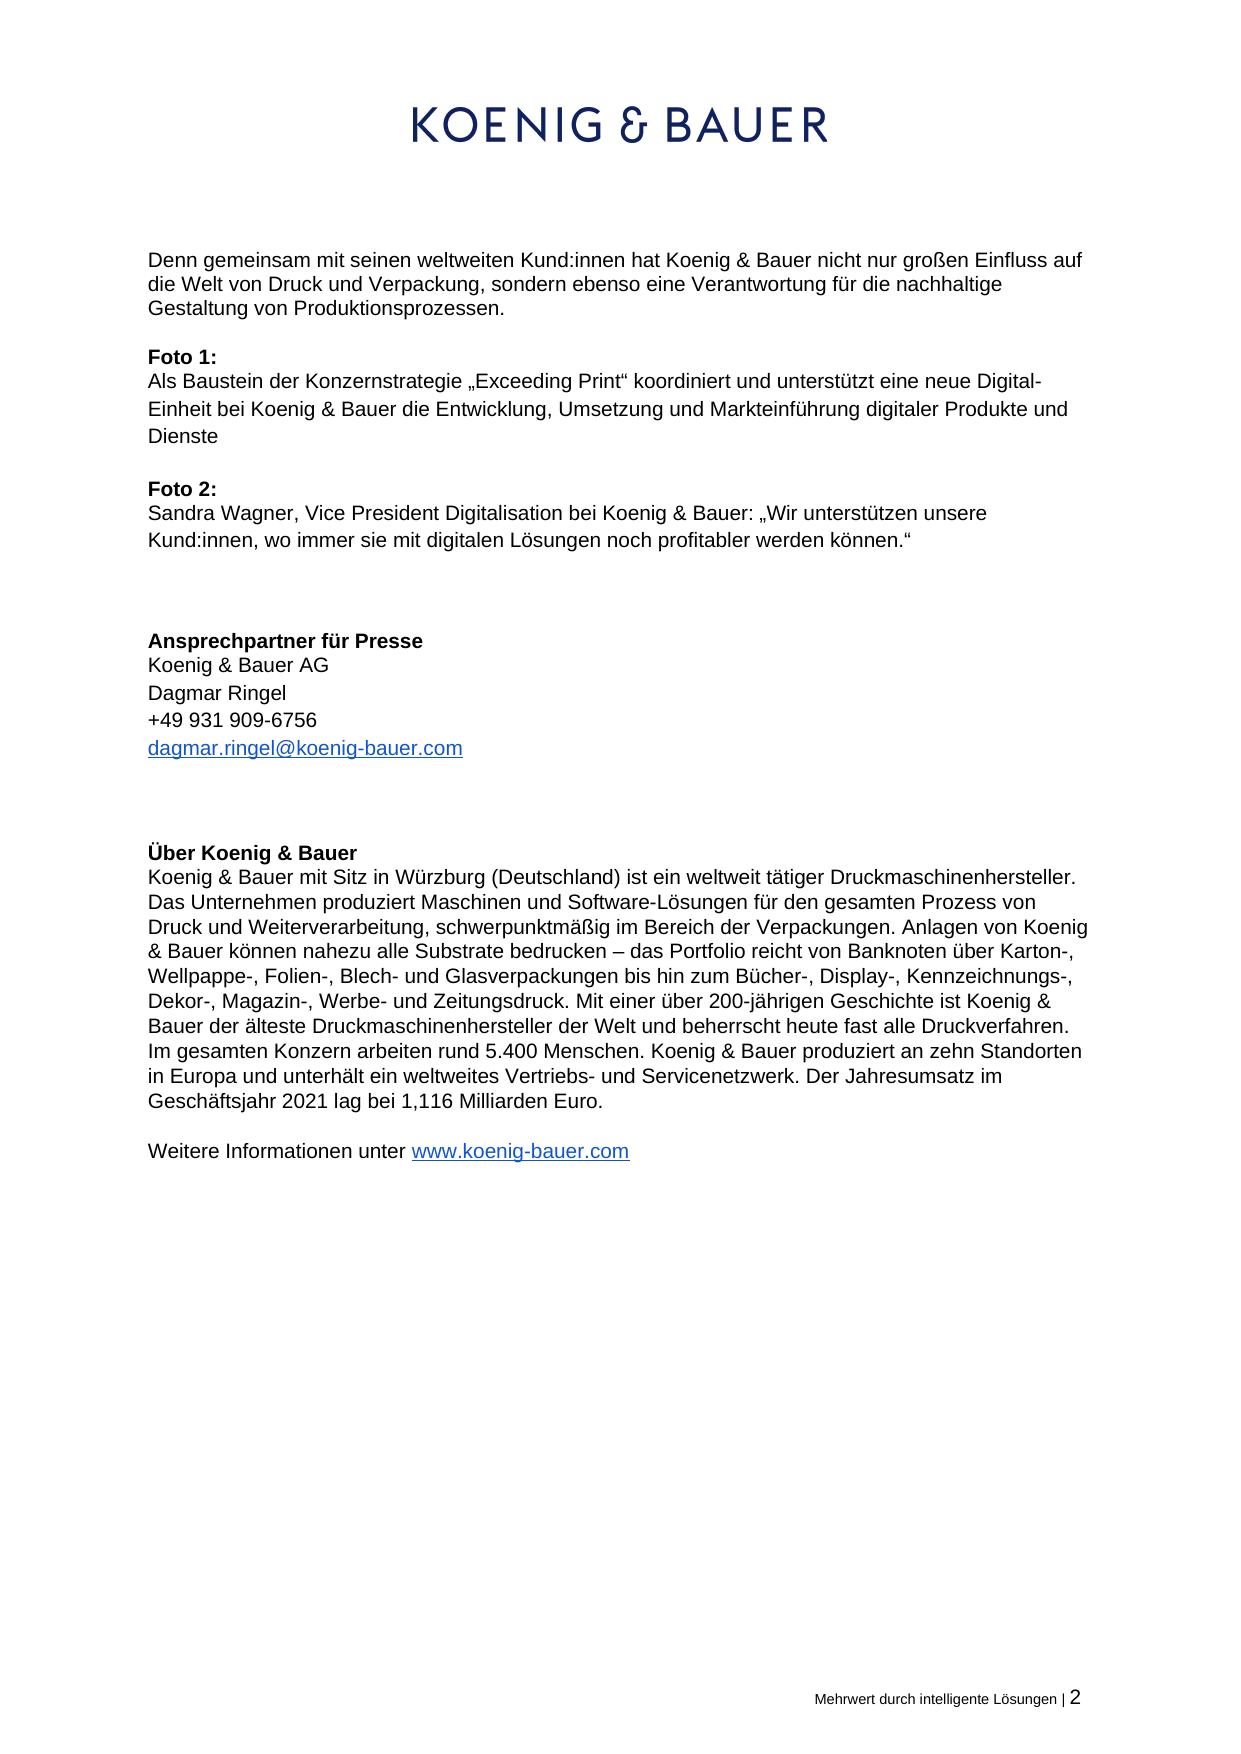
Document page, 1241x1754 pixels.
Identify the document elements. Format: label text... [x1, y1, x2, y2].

picture [413, 106, 828, 143]
subtitle Ansprechpartner für Presse [148, 629, 1092, 653]
subtitle Foto 2: [148, 476, 1092, 500]
text Sandra Wagner, Vice President Digitalisation bei Koenig & Bauer: „Wir unterstützen unsere Kund:innen, wo immer sie mit digitalen Lösungen noch profitabler werden können.“ [148, 500, 1092, 552]
subtitle Foto 1: [148, 345, 1092, 369]
subtitle Über Koenig & Bauer [148, 841, 1092, 865]
text Weitere Informationen unter www.koenig-bauer.com [148, 1139, 1092, 1163]
text Koenig & Bauer AG Dagmar Ringel +49 931 909-6756 dagmar.ringel@koenig-bauer.com [148, 653, 1092, 760]
text Als Baustein der Konzernstrategie „Exceeding Print“ koordiniert und unterstützt eine neue Digital-Einheit bei Koenig & Bauer die Entwicklung, Umsetzung und Markteinführung digitaler Produkte und Dienste [148, 369, 1092, 448]
text Koenig & Bauer mit Sitz in Würzburg (Deutschland) ist ein weltweit tätiger Druckmaschinenhersteller. Das Unternehmen produziert Maschinen und Software-Lösungen für den gesamten Prozess von Druck und Weiterverarbeitung, schwerpunktmäßig im Bereich der Verpackungen. Anlagen von Koenig & Bauer können nahezu alle Substrate bedrucken – das Portfolio reicht von Banknoten über Karton-, Wellpappe-, Folien-, Blech- und Glasverpackungen bis hin zum Bücher-, Display-, Kennzeichnungs-, Dekor-, Magazin-, Werbe- und Zeitungsdruck. Mit einer über 200-jährigen Geschichte ist Koenig & Bauer der älteste Druckmaschinenhersteller der Welt und beherrscht heute fast alle Druckverfahren. Im gesamten Konzern arbeiten rund 5.400 Menschen. Koenig & Bauer produziert an zehn Standorten in Europa und unterhält ein weltweites Vertriebs- und Servicenetzwerk. Der Jahresumsatz im Geschäftsjahr 2021 lag bei 1,116 Milliarden Euro. [148, 865, 1092, 1113]
